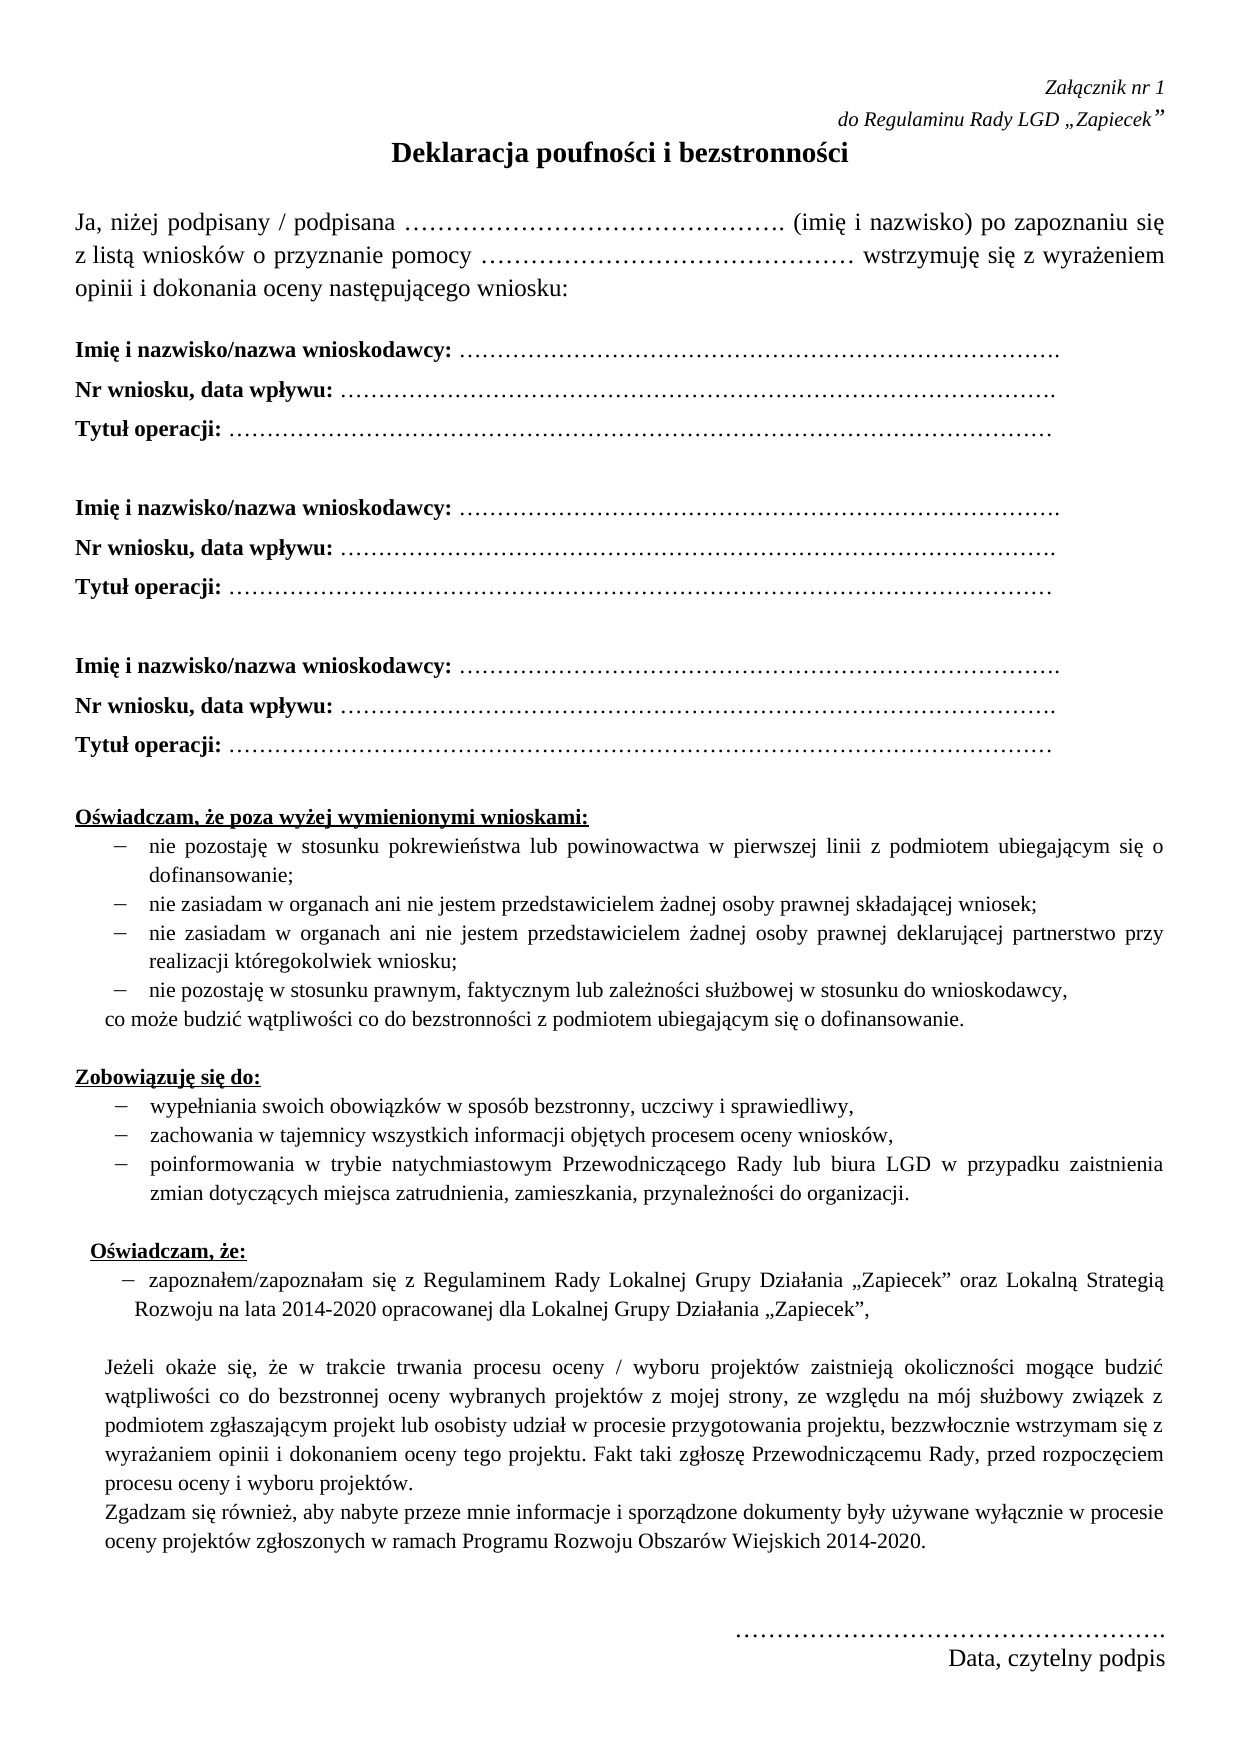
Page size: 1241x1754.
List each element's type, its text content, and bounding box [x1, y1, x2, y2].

list zachowania w tajemnicy wszystkich informacji objętych procesem oceny wniosków, [112, 1122, 1165, 1147]
list nie pozostaję w stosunku prawnym, faktycznym lub zależności służbowej w stosunku do wnioskodawcy, [111, 977, 1165, 1003]
text co może budzić wątpliwości co do bezstronności z podmiotem ubiegającym się o dofinansowanie. [104, 1006, 1165, 1032]
text Oświadczam, że poza wyżej wymienionymi wnioskami: [75, 804, 1165, 829]
text Tytuł operacji: ……………………………………………………………………………………………… [75, 573, 1165, 600]
text Jeżeli okaże się, że w trakcie trwania procesu oceny / wyboru projektów zaistnieją okoliczności mogące budzić wątpliwości co do bezstronnej oceny wybranych projektów z mojej strony, ze względu na mój służbowy związek z podmiotem zgłaszającym projekt lub osobisty udział w procesie przygotowania projektu, bezzwłocznie wstrzymam się z wyrażaniem opinii i dokonaniem oceny tego projektu. Fakt taki zgłoszę Przewodniczącemu Rady, przed rozpoczęciem procesu oceny i wyboru projektów. [104, 1354, 1165, 1495]
text do Regulaminu Rady LGD „Zapiecek” [75, 103, 1165, 131]
text Deklaracja poufności i bezstronności [75, 136, 1165, 169]
text Tytuł operacji: ……………………………………………………………………………………………… [75, 415, 1165, 442]
list poinformowania w trybie natychmiastowym Przewodniczącego Rady lub biura LGD w przypadku zaistnienia zmian dotyczących miejsca zatrudnienia, zamieszkania, przynależności do organizacji. [112, 1151, 1165, 1205]
text ……………………………………………. [75, 1614, 1165, 1643]
text Ja, niżej podpisany / podpisana ………………………………………. (imię i nazwisko) po zapoznaniu się z listą wniosków o przyznanie pomocy ……………………………………… wstrzymuję się z wyrażeniem opinii i dokonania oceny następującego wniosku: [75, 207, 1165, 302]
text Zgadzam się również, aby nabyte przeze mnie informacje i sporządzone dokumenty były używane wyłącznie w procesie oceny projektów zgłoszonych w ramach Programu Rozwoju Obszarów Wiejskich 2014-2020. [104, 1499, 1165, 1553]
list wypełniania swoich obowiązków w sposób bezstronny, uczciwy i sprawiedliwy, [112, 1093, 1165, 1118]
text Imię i nazwisko/nazwa wnioskodawcy: ……………………………………………………………………. [75, 336, 1165, 363]
list nie pozostaję w stosunku pokrewieństwa lub powinowactwa w pierwszej linii z podmiotem ubiegającym się o dofinansowanie; [111, 833, 1165, 887]
text Nr wniosku, data wpływu: …………………………………………………………………………………. [75, 692, 1165, 718]
list nie zasiadam w organach ani nie jestem przedstawicielem żadnej osoby prawnej deklarującej partnerstwo przy realizacji któregokolwiek wniosku; [111, 919, 1165, 974]
text Załącznik nr 1 [75, 75, 1165, 99]
text Oświadczam, że: [90, 1238, 1165, 1263]
list zapoznałem/zapoznałam się z Regulaminem Rady Lokalnej Grupy Działania „Zapiecek” oraz Lokalną Strategią Rozwoju na lata 2014-2020 opracowanej dla Lokalnej Grupy Działania „Zapiecek”, [119, 1267, 1165, 1321]
text Tytuł operacji: ……………………………………………………………………………………………… [75, 731, 1165, 758]
text Nr wniosku, data wpływu: …………………………………………………………………………………. [75, 534, 1165, 560]
list nie zasiadam w organach ani nie jestem przedstawicielem żadnej osoby prawnej składającej wniosek; [111, 891, 1165, 916]
text Nr wniosku, data wpływu: …………………………………………………………………………………. [75, 376, 1165, 402]
text Data, czytelny podpis [75, 1643, 1165, 1672]
text Imię i nazwisko/nazwa wnioskodawcy: ……………………………………………………………………. [75, 652, 1165, 679]
text Zobowiązuję się do: [75, 1064, 1165, 1089]
text Imię i nazwisko/nazwa wnioskodawcy: ……………………………………………………………………. [75, 494, 1165, 521]
